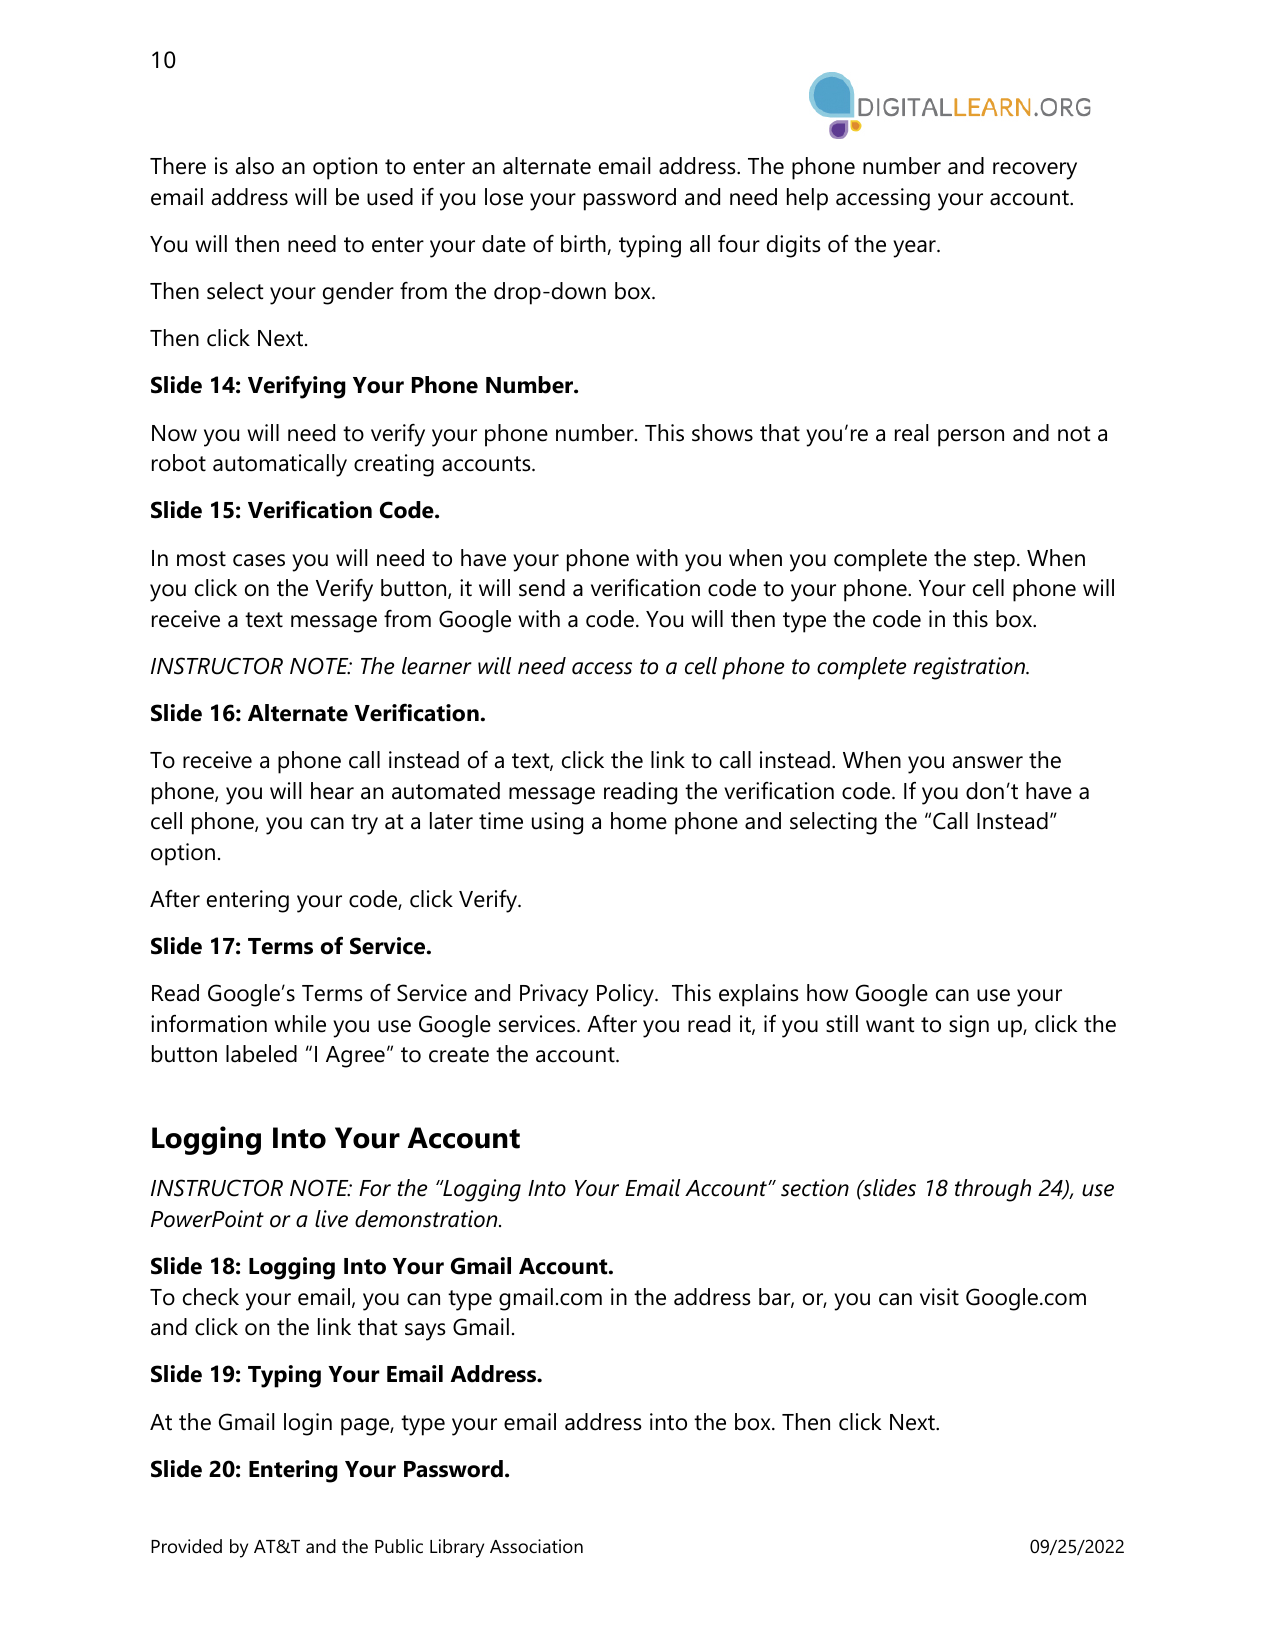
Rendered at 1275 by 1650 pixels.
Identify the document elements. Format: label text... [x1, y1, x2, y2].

picture [809, 72, 1091, 139]
text Slide 19: Typing Your Email Address. [150, 1358, 1125, 1388]
text In most cases you will need to have your phone with you when you complete the step. When you click on the Verify button, it will send a verification code to your phone. Your cell phone will receive a text message from Google with a code. You will then type the code in this box. [150, 541, 1125, 633]
text Read Google’s Terms of Service and Privacy Policy. This explains how Google can use your information while you use Google services. After you read it, if you still want to sign up, click the button labeled “I Agree” to create the account. [150, 977, 1125, 1100]
text Slide 20: Entering Your Password. [150, 1452, 1125, 1483]
text Slide 18: Logging Into Your Gmail Account. To check your email, you can type gmail.com in the address bar, or, you can visit Google.com and click on the link that says Gmail. [150, 1250, 1125, 1341]
text Then select your gender from the drop-down box. [150, 275, 1125, 305]
text At the Gmail login page, type your email address into the box. Then click Next. [150, 1405, 1125, 1436]
text Slide 14: Verifying Your Phone Number. [150, 369, 1125, 400]
text INSTRUCTOR NOTE: The learner will need access to a cell phone to complete registration. [150, 649, 1125, 680]
text To receive a phone call instead of a text, click the link to call instead. When you answer the phone, you will hear an automated message reading the verification code. If you don’t have a cell phone, you can try at a later time using a home phone and selecting the “Call Instead” option. [150, 744, 1125, 866]
text INSTRUCTOR NOTE: For the “Logging Into Your Email Account” section (slides 18 through 24), use PowerPoint or a live demonstration. [150, 1172, 1125, 1233]
text Slide 16: Alternate Verification. [150, 697, 1125, 727]
text Now you will need to verify your phone number. This shows that you’re a real person and not a robot automatically creating accounts. [150, 416, 1125, 477]
text Slide 15: Verification Code. [150, 494, 1125, 525]
text Then click Next. [150, 322, 1125, 353]
text Logging Into Your Account [150, 1117, 1125, 1155]
text You will then need to enter your date of birth, typing all four digits of the year. [150, 228, 1125, 258]
text There is also an option to enter an alternate email address. The phone number and recovery email address will be used if you lose your password and need help accessing your account. [150, 150, 1125, 211]
text Slide 17: Terms of Service. [150, 930, 1125, 960]
text After entering your code, click Verify. [150, 883, 1125, 913]
